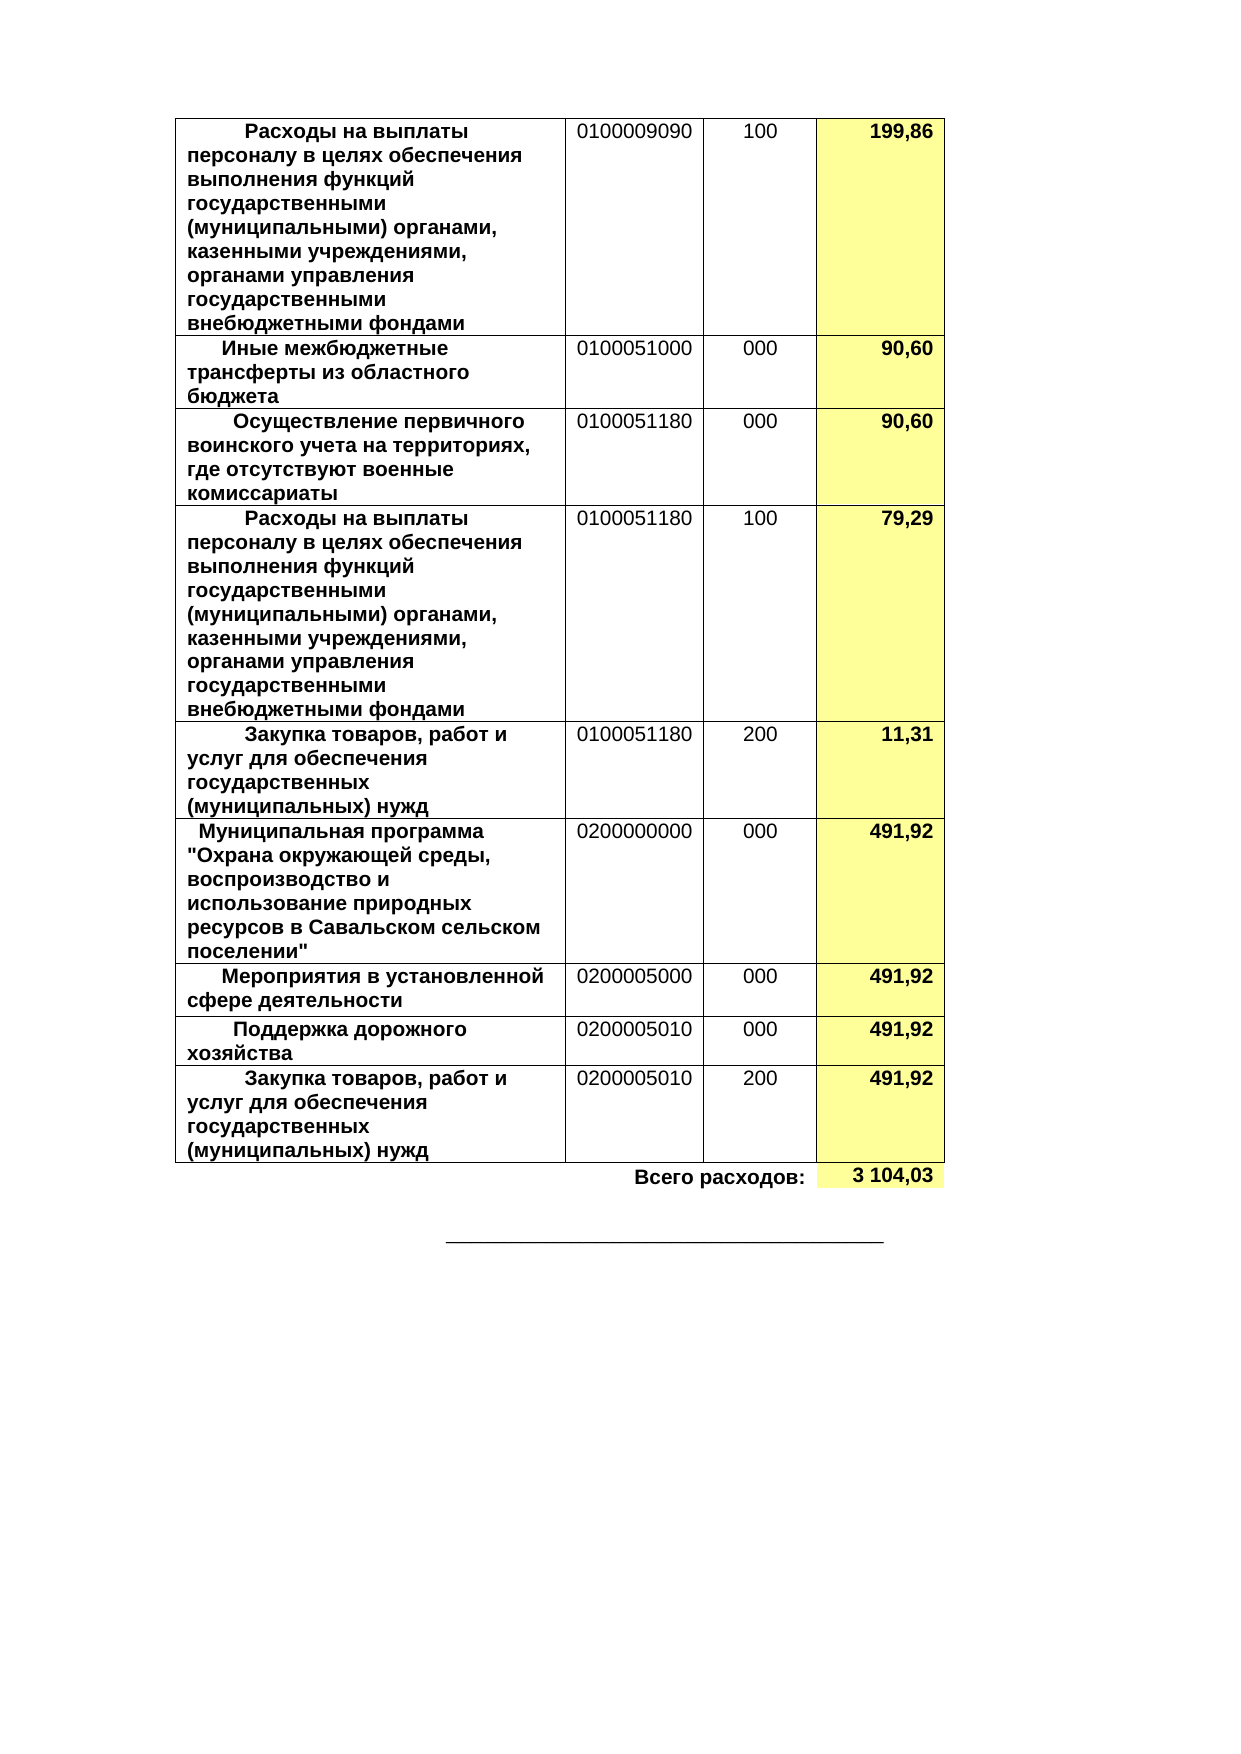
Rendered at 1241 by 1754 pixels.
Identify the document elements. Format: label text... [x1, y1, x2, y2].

table_cell Закупка товаров, работ и услуг для обеспечения государственных (муниципальных) нужд [176, 1066, 565, 1162]
table_cell 491,92 [817, 1017, 944, 1065]
table_cell Закупка товаров, работ и услуг для обеспечения государственных (муниципальных) нужд [176, 722, 565, 818]
table_cell 000 [704, 964, 816, 1016]
table_cell Расходы на выплаты персоналу в целях обеспечения выполнения функций государственными (муниципальными) органами, казенными учреждениями, органами управления государственными внебюджетными фондами [176, 506, 565, 721]
table_cell 200 [704, 1066, 816, 1162]
table_cell 0100051180 [566, 506, 703, 721]
table_cell 0100051180 [566, 409, 703, 504]
table_cell 491,92 [817, 1066, 944, 1162]
table_cell Муниципальная программа "Охрана окружающей среды, воспроизводство и использование природных ресурсов в Савальском сельском поселении" [176, 819, 565, 963]
table_cell 90,60 [817, 336, 944, 408]
table_cell 0200000000 [566, 819, 703, 963]
table_cell 79,29 [817, 506, 944, 721]
table_cell 000 [704, 336, 816, 408]
table_cell 0100051180 [566, 722, 703, 818]
table_cell 0200005010 [566, 1066, 703, 1162]
table_cell 100 [704, 506, 816, 721]
table_cell 199,86 [817, 119, 944, 335]
table_cell 90,60 [817, 409, 944, 504]
table_cell Всего расходов: [176, 1163, 817, 1188]
table_cell Поддержка дорожного хозяйства [176, 1017, 565, 1065]
table_cell 491,92 [817, 964, 944, 1016]
table_cell 000 [704, 409, 816, 504]
table_cell 200 [704, 722, 816, 818]
table_cell Расходы на выплаты персоналу в целях обеспечения выполнения функций государственными (муниципальными) органами, казенными учреждениями, органами управления государственными внебюджетными фондами [176, 119, 565, 335]
table_cell 491,92 [817, 819, 944, 963]
table_cell 000 [704, 819, 816, 963]
table_cell 11,31 [817, 722, 944, 818]
table_cell 0200005000 [566, 964, 703, 1016]
table_cell Осуществление первичного воинского учета на территориях, где отсутствуют военные комиссариаты [176, 409, 565, 504]
text ___________________________________ [177, 1217, 1152, 1246]
table_cell Иные межбюджетные трансферты из областного бюджета [176, 336, 565, 408]
table_cell 0100009090 [566, 119, 703, 335]
table_cell Мероприятия в установленной сфере деятельности [176, 964, 565, 1016]
table_cell 000 [704, 1017, 816, 1065]
table_cell 3 104,03 [817, 1163, 944, 1188]
table_cell 0100051000 [566, 336, 703, 408]
table_cell 0200005010 [566, 1017, 703, 1065]
table_cell 100 [704, 119, 816, 335]
